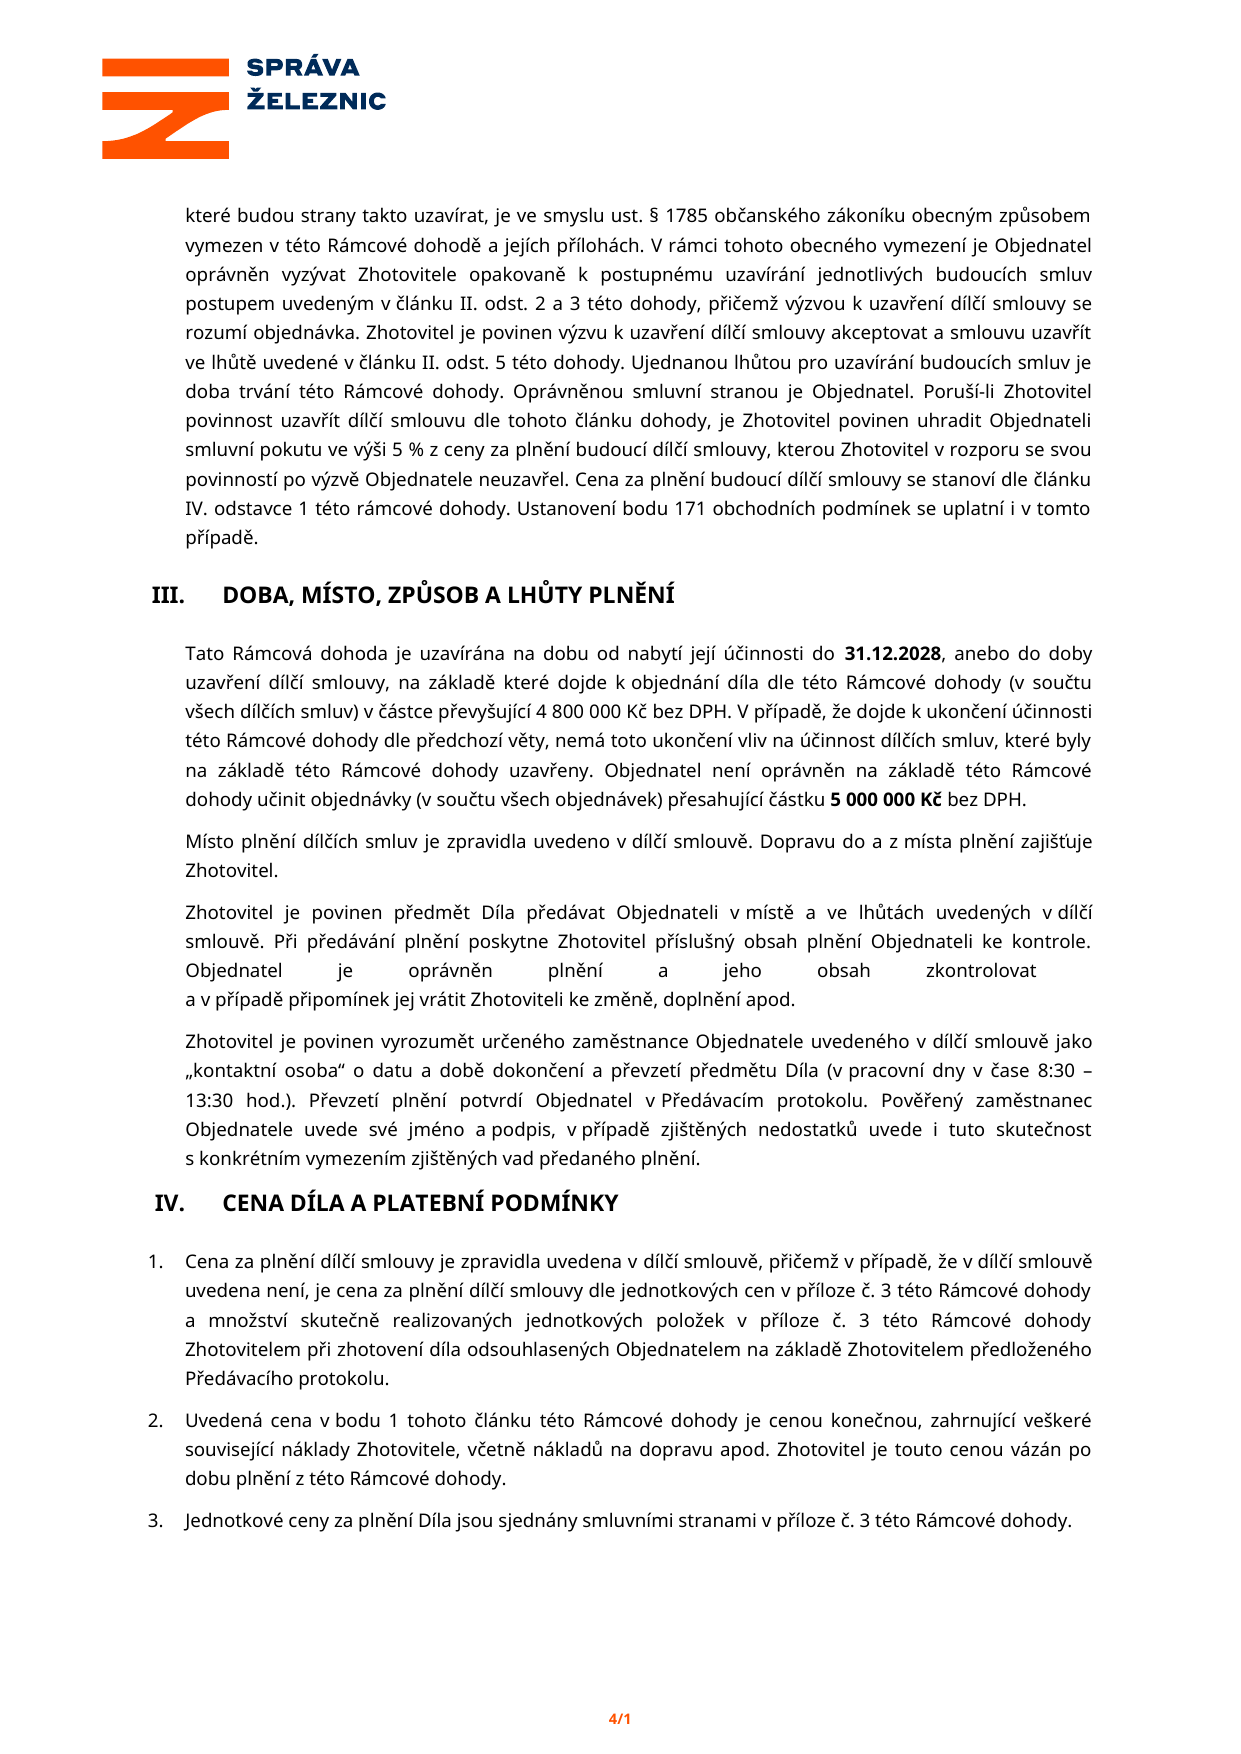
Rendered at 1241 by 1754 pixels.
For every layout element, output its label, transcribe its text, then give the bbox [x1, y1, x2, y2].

text Zhotovitel je povinen vyrozumět určeného zaměstnance Objednatele uvedeného v dílčí smlouvě jako „kontaktní osoba“ o datu a době dokončení a převzetí předmětu Díla (v pracovní dny v čase 8:30 – 13:30 hod.). Převzetí plnění potvrdí Objednatel v Předávacím protokolu. Pověřený zaměstnanec Objednatele uvede své jméno a podpis, v případě zjištěných nedostatků uvede i tuto skutečnost s konkrétním vymezením zjištěných vad předaného plnění. [185, 1028, 1093, 1171]
list Jednotkové ceny za plnění Díla jsou sjednány smluvními stranami v příloze č. 3 této Rámcové dohody. [148, 1507, 1093, 1533]
text Místo plnění dílčích smluv je zpravidla uvedeno v dílčí smlouvě. Dopravu do a z místa plnění zajišťuje Zhotovitel. [185, 828, 1093, 883]
list DOBA, MÍSTO, ZPŮSOB A LHŮTY PLNĚNÍ [185, 579, 1093, 610]
text Tato Rámcová dohoda je uzavírána na dobu od nabytí její účinnosti do 31.12.2028, anebo do doby uzavření dílčí smlouvy, na základě které dojde k objednání díla dle této Rámcové dohody (v součtu všech dílčích smluv) v částce převyšující 4 800 000 Kč bez DPH. V případě, že dojde k ukončení účinnosti této Rámcové dohody dle předchozí věty, nemá toto ukončení vliv na účinnost dílčích smluv, které byly na základě této Rámcové dohody uzavřeny. Objednatel není oprávněn na základě této Rámcové dohody učinit objednávky (v součtu všech objednávek) přesahující částku 5 000 000 Kč bez DPH. [185, 640, 1093, 812]
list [148, 203, 1093, 550]
text Zhotovitel je povinen předmět Díla předávat Objednateli v místě a ve lhůtách uvedených v dílčí smlouvě. Při předávání plnění poskytne Zhotovitel příslušný obsah plnění Objednateli ke kontrole. Objednatel je oprávněn plnění a jeho obsah zkontrolovat a v případě připomínek jej vrátit Zhotoviteli ke změně, doplnění apod. [185, 899, 1093, 1012]
list CENA DÍLA A PLATEBNÍ PODMÍNKY [185, 1187, 1093, 1219]
list Cena za plnění dílčí smlouvy je zpravidla uvedena v dílčí smlouvě, přičemž v případě, že v dílčí smlouvě uvedena není, je cena za plnění dílčí smlouvy dle jednotkových cen v příloze č. 3 této Rámcové dohody a množství skutečně realizovaných jednotkových položek v příloze č. 3 této Rámcové dohody Zhotovitelem při zhotovení díla odsouhlasených Objednatelem na základě Zhotovitelem předloženého Předávacího protokolu. [148, 1248, 1093, 1391]
list Uvedená cena v bodu 1 tohoto článku této Rámcové dohody je cenou konečnou, zahrnující veškeré související náklady Zhotovitele, včetně nákladů na dopravu apod. Zhotovitel je touto cenou vázán po dobu plnění z této Rámcové dohody. [148, 1407, 1093, 1491]
